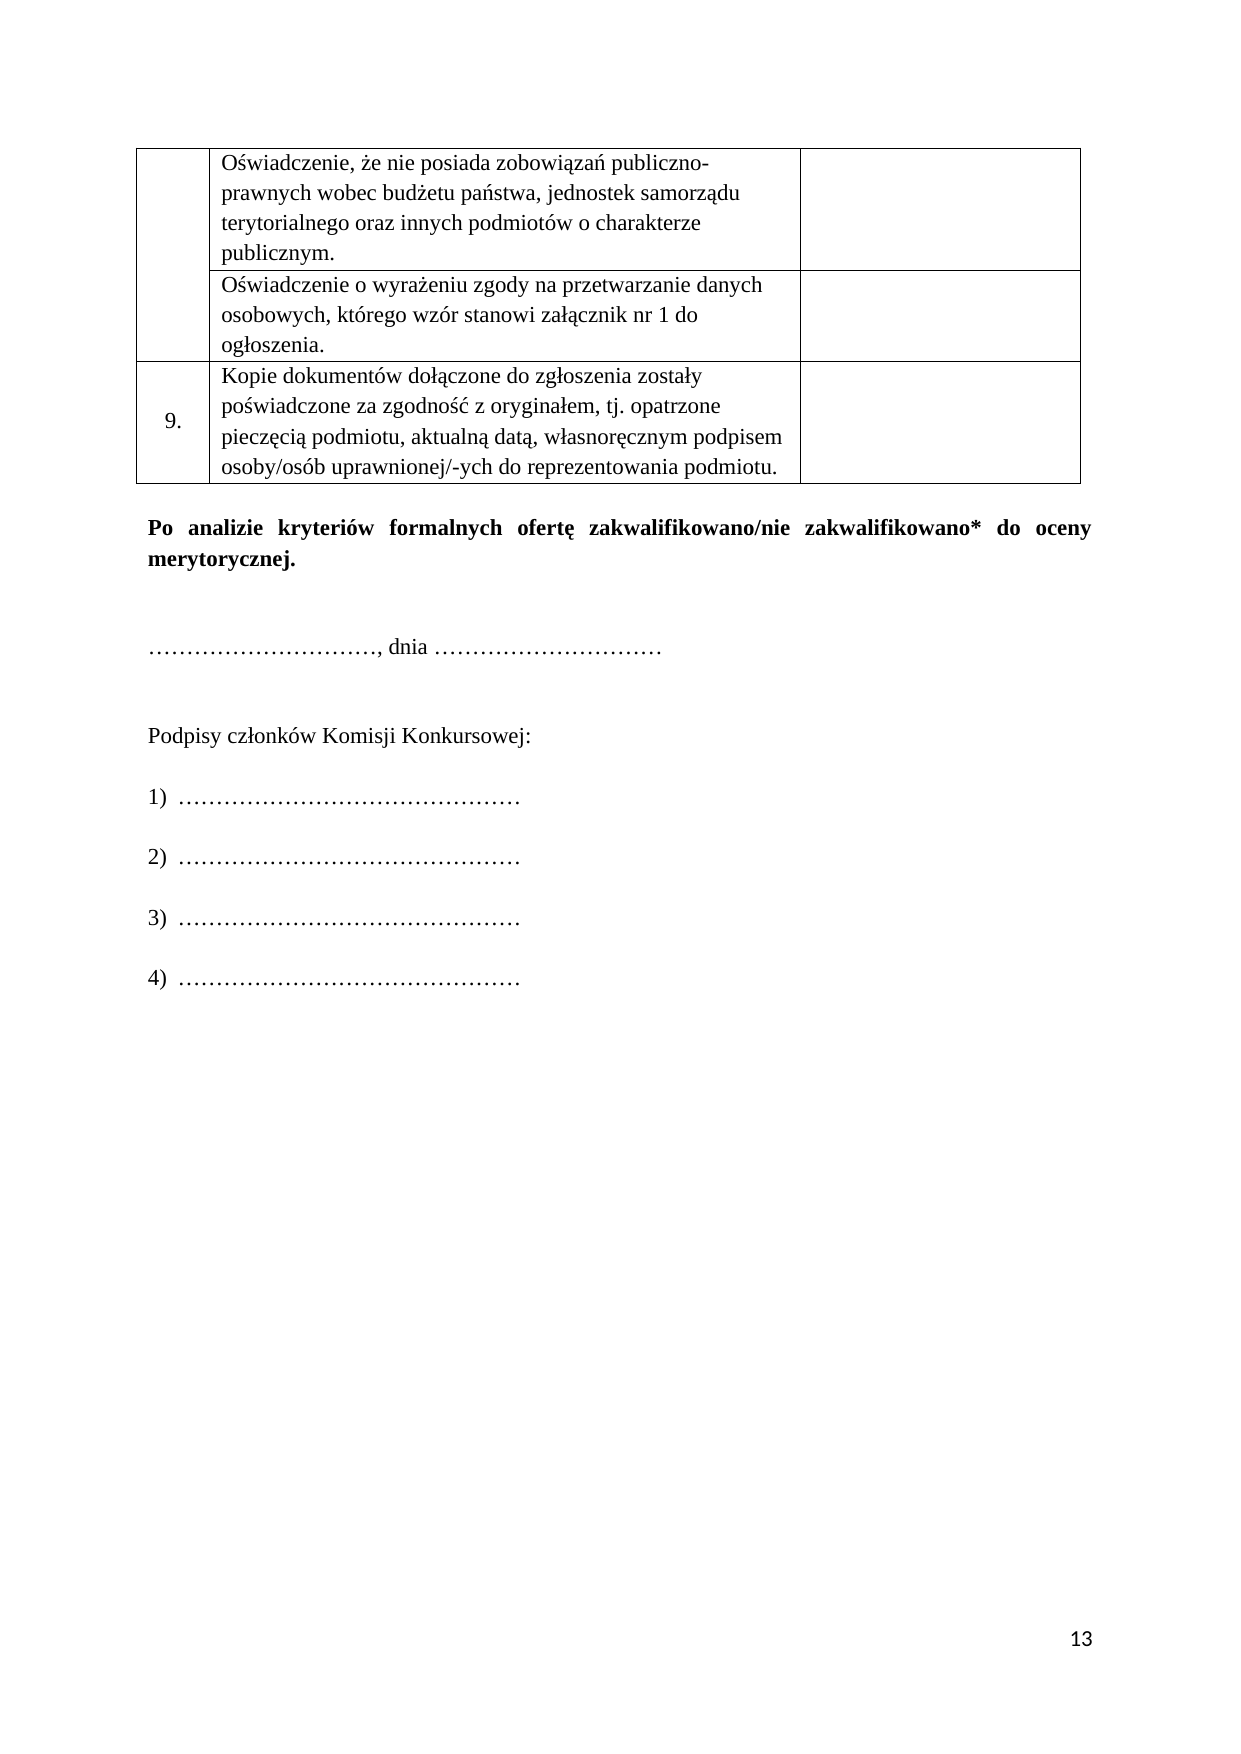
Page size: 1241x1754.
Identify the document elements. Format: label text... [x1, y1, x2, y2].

table_cell [801, 271, 1080, 361]
table_cell [801, 149, 1080, 269]
table_cell Oświadczenie o wyrażeniu zgody na przetwarzanie danych osobowych, którego wzór stanowi załącznik nr 1 do ogłoszenia. [210, 271, 800, 361]
text 2) ……………………………………… [148, 843, 1092, 869]
text Podpisy członków Komisji Konkursowej: [148, 722, 1092, 749]
table_cell Kopie dokumentów dołączone do zgłoszenia zostały poświadczone za zgodność z oryginałem, tj. opatrzone pieczęcią podmiotu, aktualną datą, własnoręcznym podpisem osoby/osób uprawnionej/-ych do reprezentowania podmiotu. [210, 362, 800, 483]
table_cell [801, 362, 1080, 483]
table_cell 9. [137, 362, 209, 483]
text Po analizie kryteriów formalnych ofertę zakwalifikowano/nie zakwalifikowano* do oceny merytorycznej. [148, 514, 1092, 571]
text 1) ……………………………………… [148, 783, 1092, 809]
table_cell Oświadczenie, że nie posiada zobowiązań publiczno-prawnych wobec budżetu państwa, jednostek samorządu terytorialnego oraz innych podmiotów o charakterze publicznym. [210, 149, 800, 269]
text …………………………, dnia ………………………… [148, 633, 1092, 660]
text 4) ……………………………………… [148, 964, 1092, 990]
text 3) ……………………………………… [148, 903, 1092, 930]
